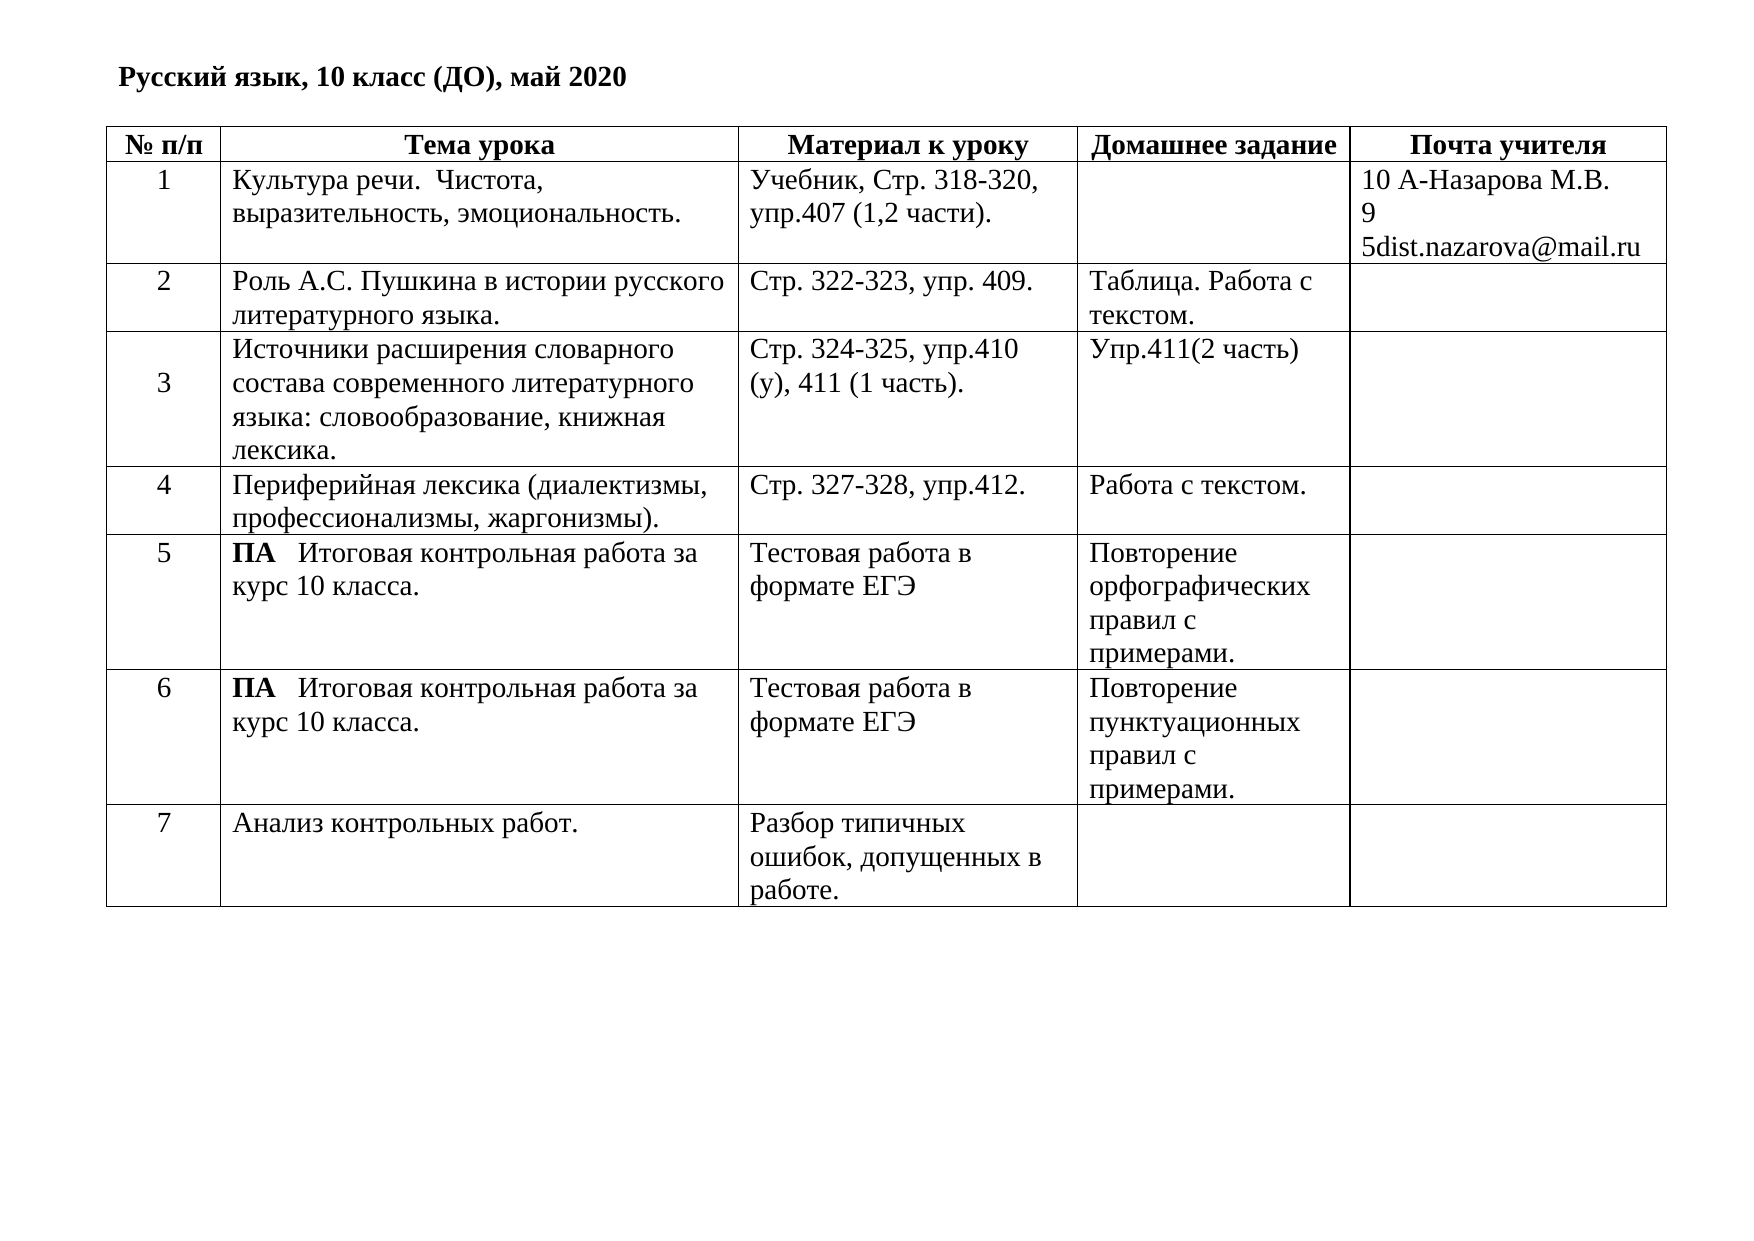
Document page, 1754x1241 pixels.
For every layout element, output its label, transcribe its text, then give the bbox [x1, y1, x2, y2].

table_header Тема урока [221, 127, 738, 161]
table_cell Тестовая работа в формате ЕГЭ [739, 670, 1077, 804]
table_cell [1351, 535, 1666, 669]
table_cell [1351, 264, 1666, 331]
table_cell 1 [107, 162, 220, 262]
table_cell Работа с текстом. [1078, 467, 1349, 534]
table_cell 6 [107, 670, 220, 804]
table_header № п/п [107, 127, 220, 161]
table_cell Источники расширения словарного состава современного литературного языка: словообразование, книжная лексика. [221, 332, 738, 466]
table_cell Периферийная лексика (диалектизмы, профессионализмы, жаргонизмы). [221, 467, 738, 534]
table_cell 4 [107, 467, 220, 534]
table_cell 2 [107, 264, 220, 331]
table_cell 3 [107, 332, 220, 466]
table_header Материал к уроку [739, 127, 1077, 161]
table_cell Повторение орфографических правил с примерами. [1078, 535, 1349, 669]
table_cell [1351, 467, 1666, 534]
table_cell Роль А.С. Пушкина в истории русского литературного языка. [221, 264, 738, 331]
table_header Почта учителя [1351, 127, 1666, 161]
table_cell Упр.411(2 часть) [1078, 332, 1349, 466]
table_cell [1351, 805, 1666, 906]
table_cell Стр. 327-328, упр.412. [739, 467, 1077, 534]
table_cell Анализ контрольных работ. [221, 805, 738, 906]
table_cell [1351, 332, 1666, 466]
table_cell ПА Итоговая контрольная работа за курс 10 класса. [221, 670, 738, 804]
table_cell 5 [107, 535, 220, 669]
table_cell Тестовая работа в формате ЕГЭ [739, 535, 1077, 669]
table_cell Учебник, Стр. 318-320, упр.407 (1,2 части). [739, 162, 1077, 262]
table_cell 10 А-Назарова М.В. 95dist.nazarova@mail.ru [1351, 162, 1666, 262]
table_cell Таблица. Работа с текстом. [1078, 264, 1349, 331]
table_header Домашнее задание [1078, 127, 1349, 161]
table_cell Разбор типичных ошибок, допущенных в работе. [739, 805, 1077, 906]
table_cell 7 [107, 805, 220, 906]
table_cell Стр. 322-323, упр. 409. [739, 264, 1077, 331]
table_cell Повторение пунктуационных правил с примерами. [1078, 670, 1349, 804]
table_cell Культура речи. Чистота, выразительность, эмоциональность. [221, 162, 738, 262]
text Русский язык, 10 класс (ДО), май 2020 [118, 59, 1636, 93]
table_cell [1351, 670, 1666, 804]
table_cell ПА Итоговая контрольная работа за курс 10 класса. [221, 535, 738, 669]
table_cell Стр. 324-325, упр.410 (у), 411 (1 часть). [739, 332, 1077, 466]
table_cell [1078, 805, 1349, 906]
table_cell [1078, 162, 1349, 262]
